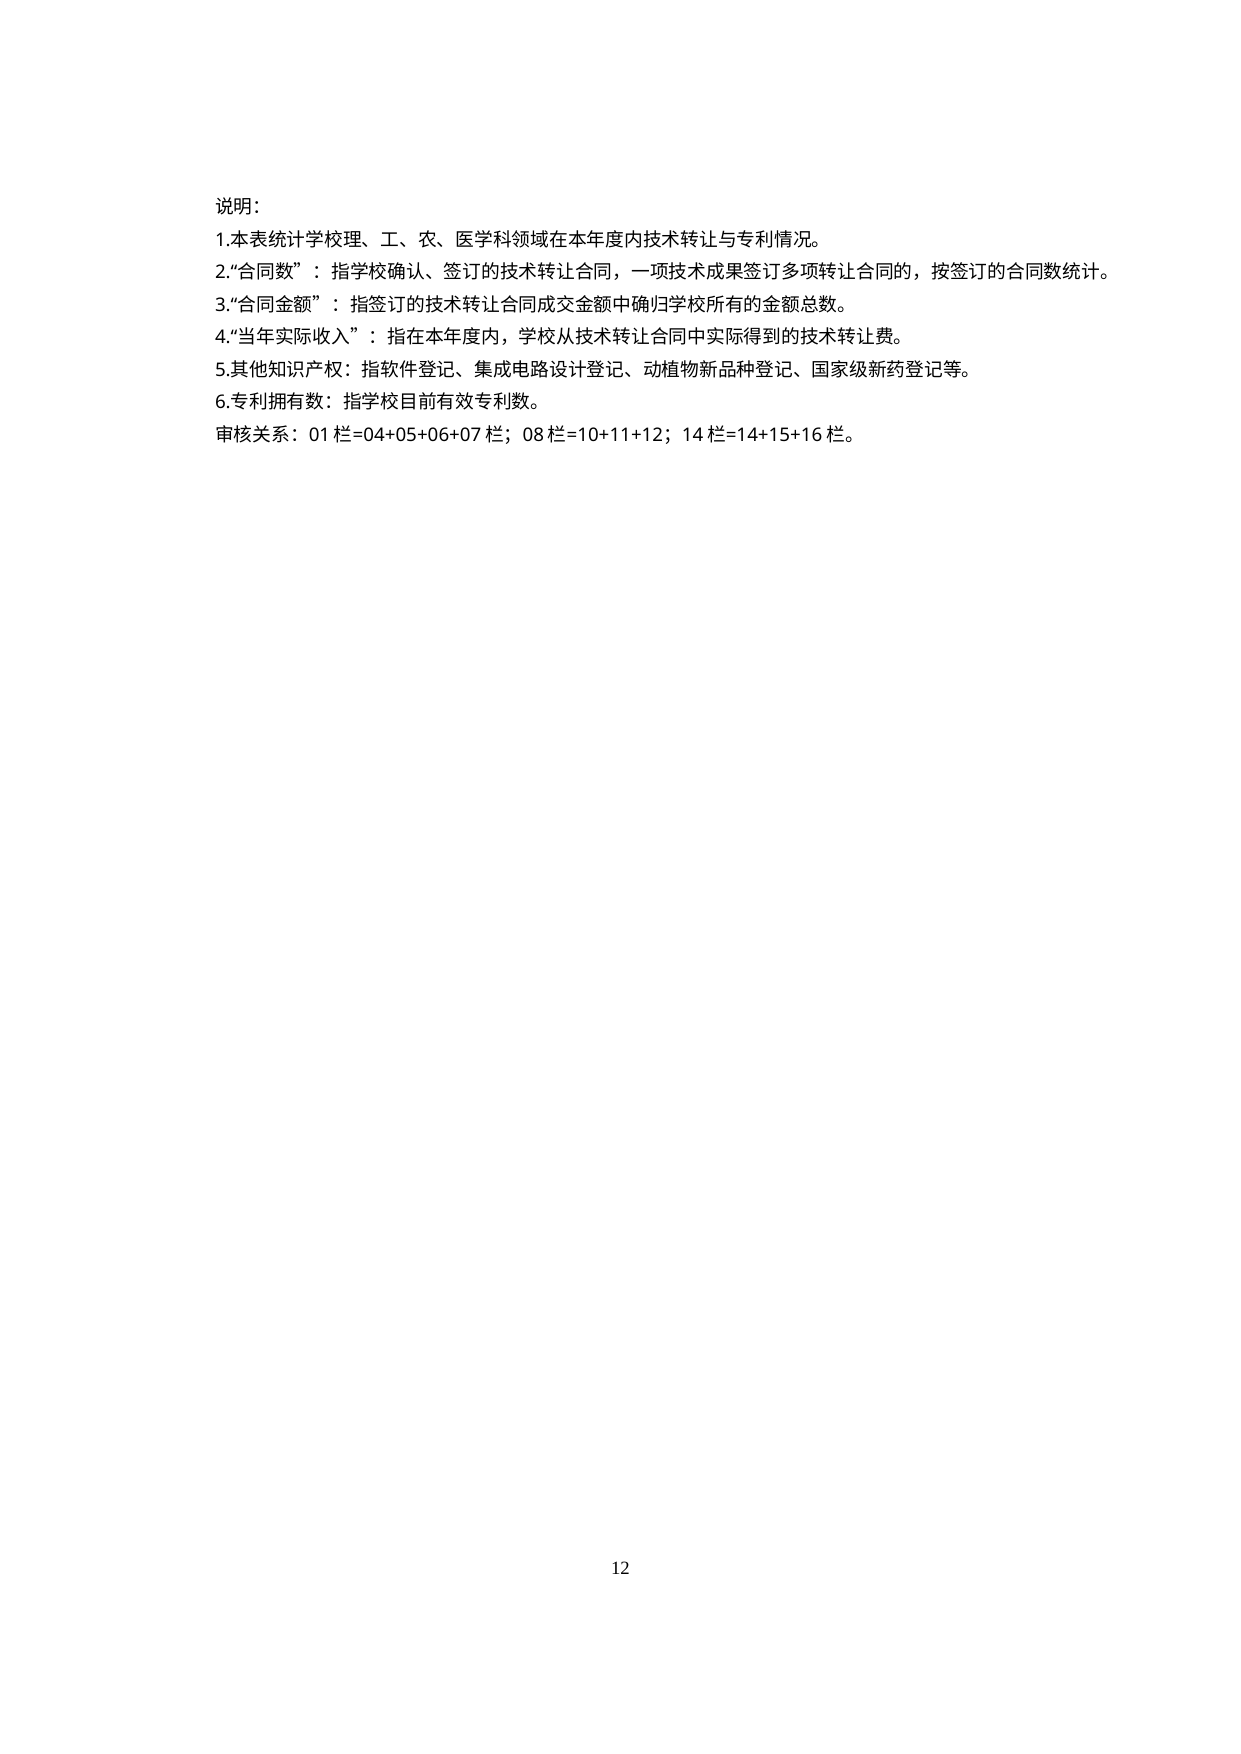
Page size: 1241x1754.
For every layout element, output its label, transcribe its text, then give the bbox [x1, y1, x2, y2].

text 审核关系：01栏=04+05+06+07栏；08栏=10+11+12；14栏=14+15+16栏。 [177, 417, 1146, 449]
text 说明： [177, 189, 1146, 222]
text 6.专利拥有数：指学校目前有效专利数。 [177, 384, 1146, 417]
text 5.其他知识产权：指软件登记、集成电路设计登记、动植物新品种登记、国家级新药登记等。 [177, 352, 1146, 384]
text 2.“合同数”：指学校确认、签订的技术转让合同，一项技术成果签订多项转让合同的，按签订的合同数统计。 [177, 254, 1146, 287]
text 3.“合同金额”：指签订的技术转让合同成交金额中确归学校所有的金额总数。 [177, 287, 1146, 319]
text 4.“当年实际收入”：指在本年度内，学校从技术转让合同中实际得到的技术转让费。 [177, 319, 1146, 352]
text 1.本表统计学校理、工、农、医学科领域在本年度内技术转让与专利情况。 [177, 222, 1146, 254]
